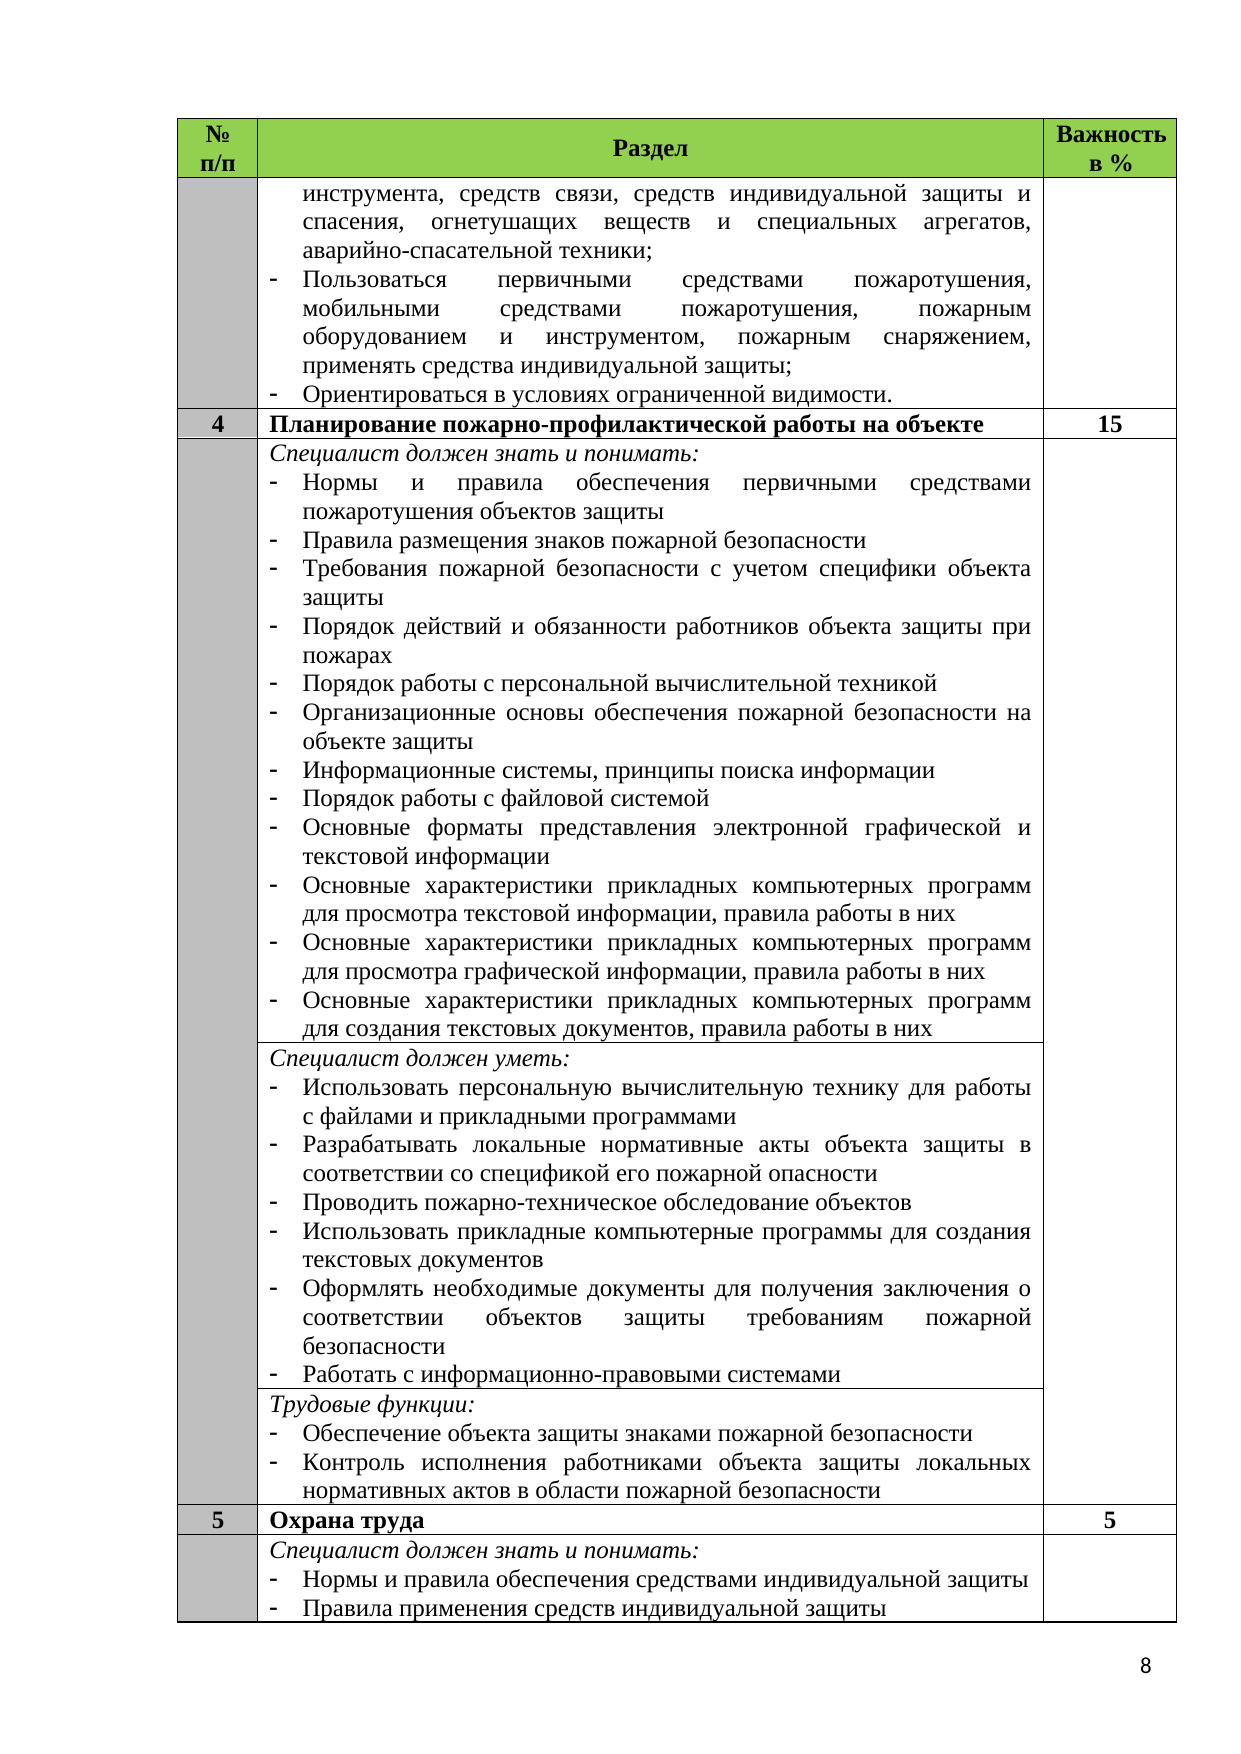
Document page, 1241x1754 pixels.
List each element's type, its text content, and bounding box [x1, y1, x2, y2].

table_header № п/п [178, 119, 257, 177]
table_cell [1044, 439, 1176, 1504]
table_cell Планирование пожарно-профилактической работы на объекте [258, 409, 1043, 437]
table_cell [178, 439, 257, 1504]
table_cell Специалист должен знать и понимать: Нормы и правила обеспечения первичными средствами пожаротушения объектов защиты Правила размещения знаков пожарной безопасности Требования пожарной безопасности с учетом специфики объекта защиты Порядок действий и обязанности работников объекта защиты при пожарах Порядок работы с персональной вычислительной техникой Организационные основы обеспечения пожарной безопасности на объекте защиты Информационные системы, принципы поиска информации Порядок работы с файловой системой Основные форматы представления электронной графической и текстовой информации Основные характеристики прикладных компьютерных программ для просмотра текстовой информации, правила работы в них Основные характеристики прикладных компьютерных программ для просмотра графической информации, правила работы в них Основные характеристики прикладных компьютерных программ для создания текстовых документов, правила работы в них [258, 439, 1043, 1042]
table_cell [178, 1535, 257, 1621]
table_header Раздел [258, 119, 1043, 177]
table_cell 4 [178, 409, 257, 437]
table_header Важность в % [1044, 119, 1176, 177]
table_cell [258, 1535, 1043, 1621]
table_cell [258, 178, 1043, 408]
table_cell Специалист должен уметь: Использовать персональную вычислительную технику для работы с файлами и прикладными программами Разрабатывать локальные нормативные акты объекта защиты в соответствии со спецификой его пожарной опасности Проводить пожарно-техническое обследование объектов Использовать прикладные компьютерные программы для создания текстовых документов Оформлять необходимые документы для получения заключения о соответствии объектов защиты требованиям пожарной безопасности Работать с информационно-правовыми системами [258, 1043, 1043, 1388]
table_cell 5 [1044, 1505, 1176, 1534]
table_cell 15 [1044, 409, 1176, 437]
table_cell [1044, 1535, 1176, 1621]
table_cell Трудовые функции: Обеспечение объекта защиты знаками пожарной безопасности Контроль исполнения работниками объекта защиты локальных нормативных актов в области пожарной безопасности [258, 1389, 1043, 1504]
table_cell Охрана труда [258, 1505, 1043, 1534]
table_cell 5 [178, 1505, 257, 1534]
